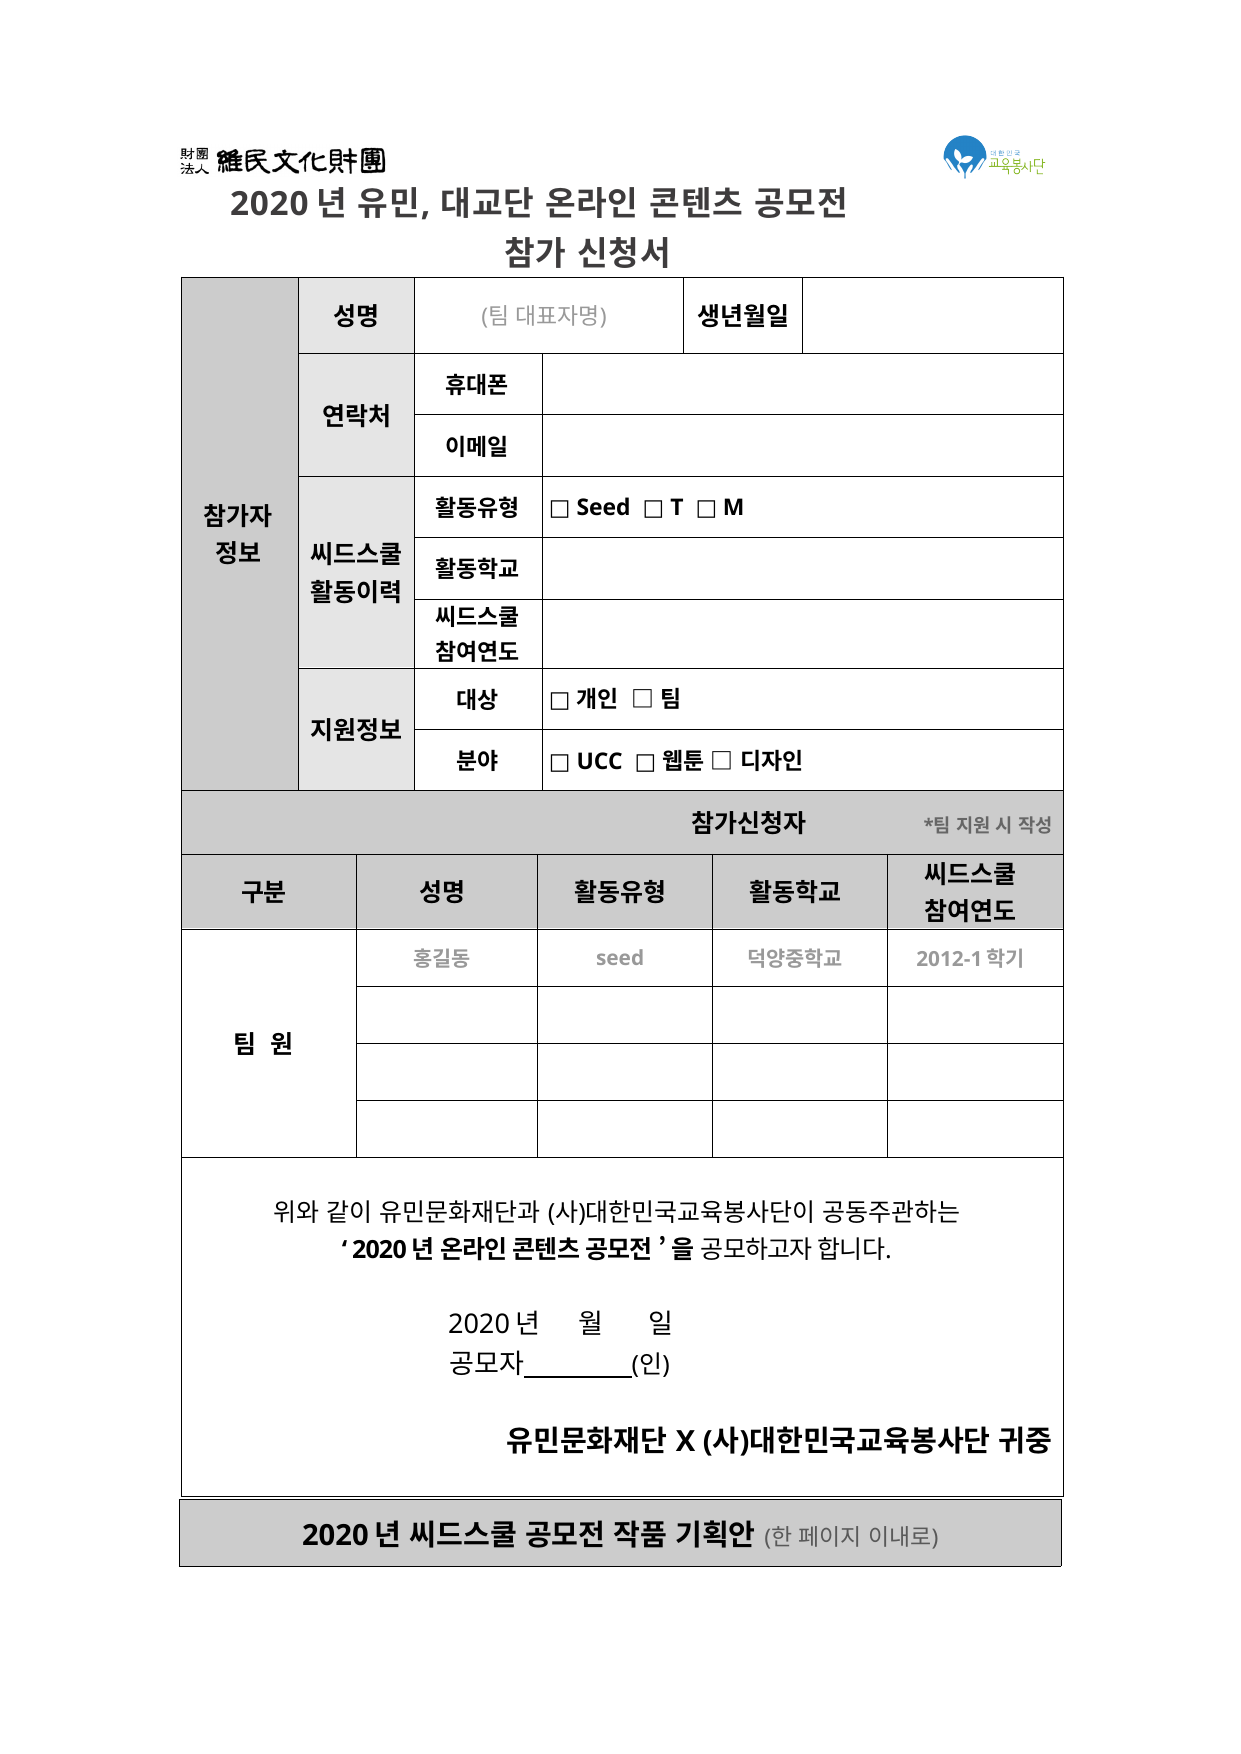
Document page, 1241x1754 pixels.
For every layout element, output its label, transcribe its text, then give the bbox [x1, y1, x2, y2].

table_header 생년월일 [684, 278, 802, 353]
table_cell 활동학교 [713, 855, 887, 928]
table_cell 씨드스쿨 활동이력 [299, 477, 414, 667]
table_cell 씨드스쿨 참여연도 [415, 600, 542, 667]
table_cell 이메일 [415, 415, 542, 476]
table_cell 팀 원 [182, 930, 356, 1157]
table_cell □ 개인 □ 팀 [543, 669, 1063, 729]
table_cell 덕양중학교 [713, 930, 887, 986]
picture [919, 127, 1071, 187]
table_cell [713, 1044, 887, 1100]
table_cell [357, 1044, 537, 1100]
table_cell 참가신청자 *팀 지원 시 작성 [182, 791, 1063, 854]
table_cell 연락처 [299, 354, 414, 476]
table_cell 지원정보 [299, 669, 414, 790]
table_header 2020년 씨드스쿨 공모전 작품 기획안 (한 페이지 이내로) [180, 1500, 1061, 1566]
table_cell [543, 600, 1063, 667]
table_cell [538, 1101, 712, 1157]
text 참가 신청서 [177, 227, 980, 275]
table_cell [543, 354, 1063, 414]
table_cell □ Seed □ T □ M [543, 477, 1063, 537]
table_cell 분야 [415, 730, 542, 790]
table_cell 대상 [415, 669, 542, 729]
table_cell 2012-1학기 [888, 930, 1063, 986]
text 2020년 유민, 대교단 온라인 콘텐츠 공모전 [177, 177, 1063, 226]
table_cell [888, 987, 1063, 1043]
table_cell [538, 1044, 712, 1100]
table_header [803, 278, 1063, 353]
table_cell [888, 1044, 1063, 1100]
table_cell [538, 987, 712, 1043]
picture [177, 144, 388, 177]
table_cell [713, 987, 887, 1043]
table_cell [357, 1101, 537, 1157]
table_cell □ UCC □ 웹툰 □ 디자인 [543, 730, 1063, 790]
table_cell 활동유형 [415, 477, 542, 537]
table_cell [543, 415, 1063, 476]
table_cell 활동학교 [415, 538, 542, 599]
table_cell seed [538, 930, 712, 986]
table_cell 위와 같이 유민문화재단과 (사)대한민국교육봉사단이 공동주관하는 ‘ 2020년 온라인 콘텐츠 공모전 ’ 을 공모하고자 합니다. 2020년 월 일 공모자 (인) 유민문화재단 X (사)대한민국교육봉사단 귀중 [182, 1158, 1063, 1496]
table_header (팀 대표자명) [415, 278, 683, 353]
table_cell [357, 987, 537, 1043]
table_cell [713, 1101, 887, 1157]
table_cell 구분 [182, 855, 356, 928]
table_header 성명 [299, 278, 414, 353]
table_cell [543, 538, 1063, 599]
table_cell 홍길동 [357, 930, 537, 986]
table_cell 씨드스쿨 참여연도 [888, 855, 1063, 928]
table_cell 활동유형 [538, 855, 712, 928]
table_header 참가자 정보 [182, 278, 298, 790]
table_cell [888, 1101, 1063, 1157]
table_cell 휴대폰 [415, 354, 542, 414]
table_cell 성명 [357, 855, 537, 928]
